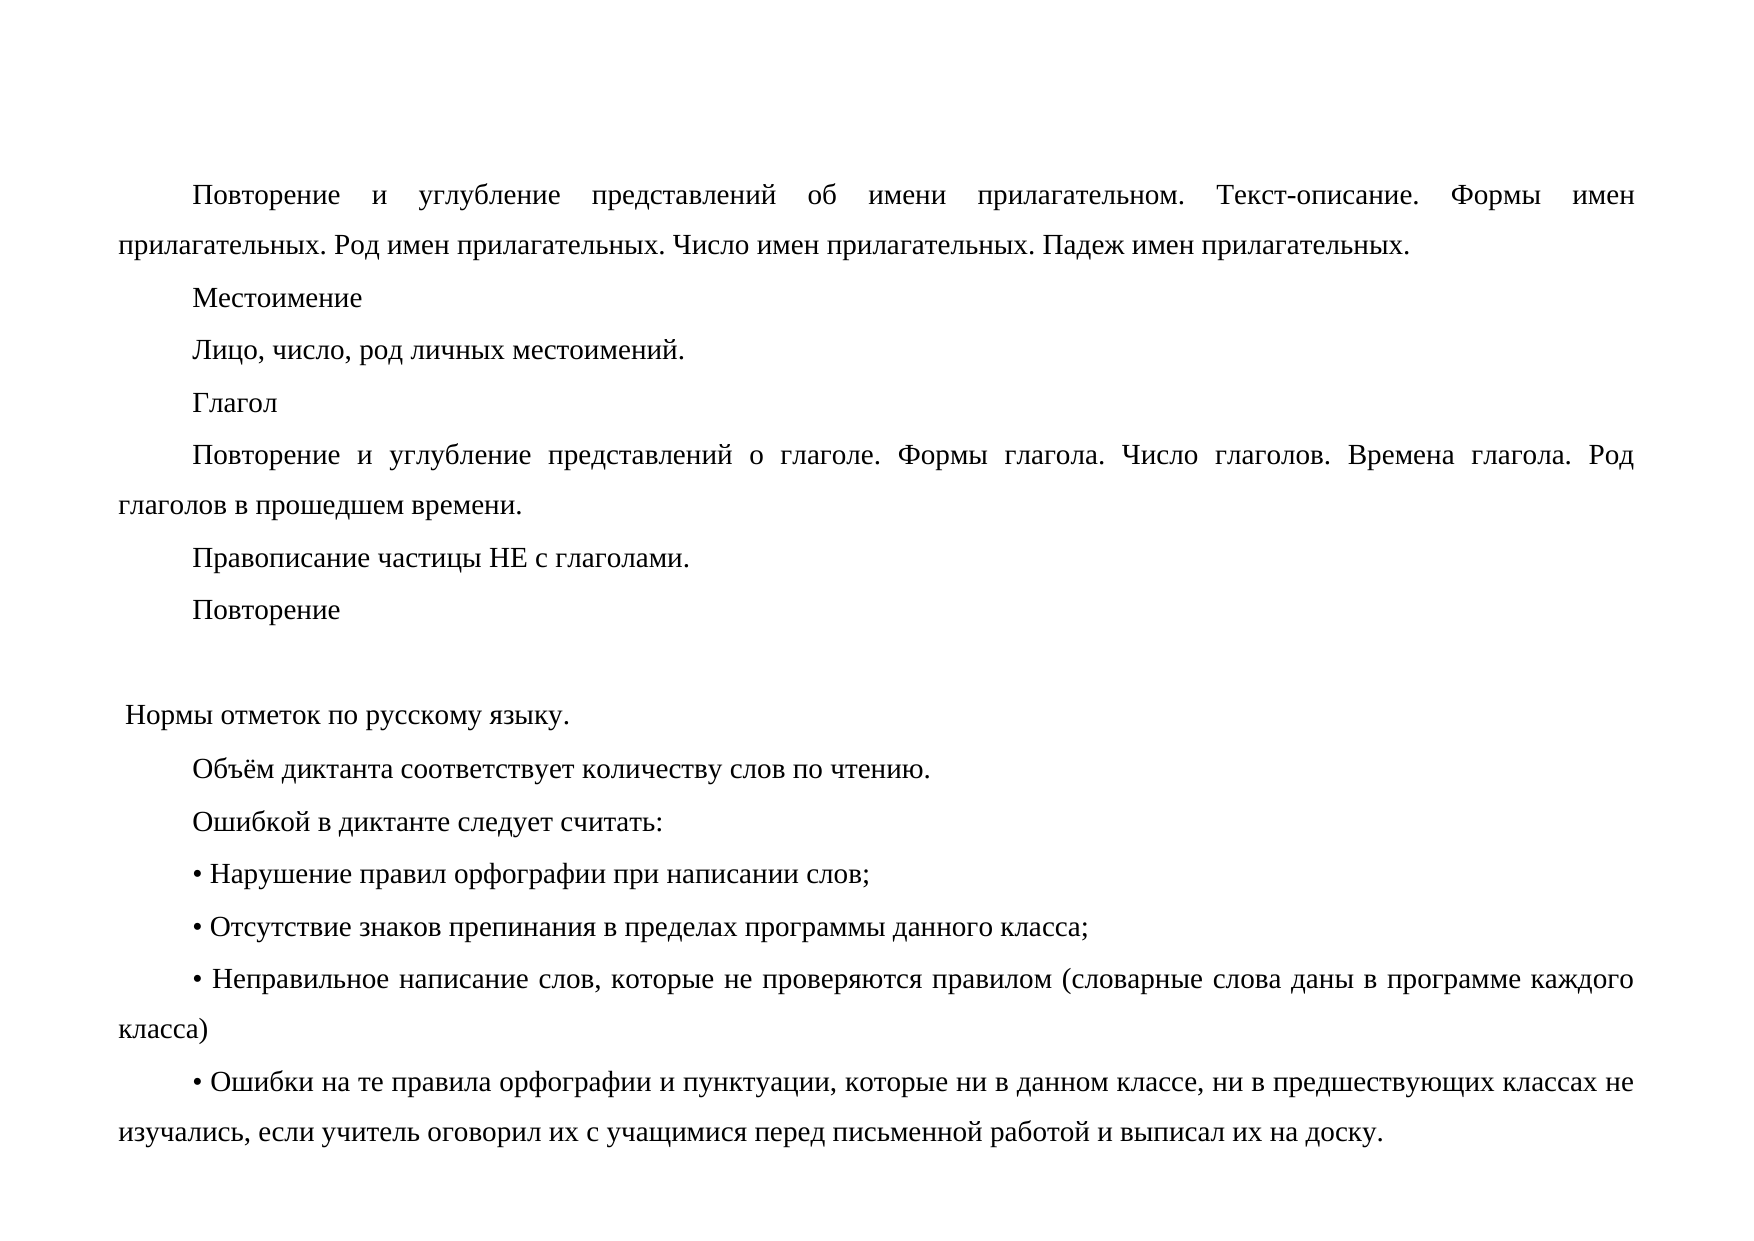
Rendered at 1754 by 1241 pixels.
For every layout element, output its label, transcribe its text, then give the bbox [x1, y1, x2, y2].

text Повторение и углубление представлений о глаголе. Формы глагола. Число глаголов. Времена глагола. Род глаголов в прошедшем времени. [118, 437, 1636, 521]
text Нормы отметок по русскому языку. [118, 644, 1636, 732]
text Ошибкой в диктанте следует считать: [118, 804, 1636, 837]
text • Нарушение правил орфографии при написании слов; [118, 856, 1636, 890]
text • Отсутствие знаков препинания в пределах программы данного класса; [118, 909, 1636, 942]
text Повторение [118, 592, 1636, 626]
text Объём диктанта соответствует количеству слов по чтению. [118, 751, 1636, 785]
text Правописание частицы НЕ с глаголами. [118, 540, 1636, 573]
text Лицо, число, род личных местоимений. [118, 332, 1636, 366]
text • Ошибки на те правила орфографии и пунктуации, которые ни в данном классе, ни в предшествующих классах не изучались, если учитель оговорил их с учащимися перед письменной работой и выписал их на доску. [118, 1064, 1636, 1148]
text • Неправильное написание слов, которые не проверяются правилом (словарные слова даны в программе каждого класса) [118, 961, 1636, 1045]
text Местоимение [118, 280, 1636, 313]
text Глагол [118, 385, 1636, 418]
text Повторение и углубление представлений об имени прилагательном. Текст-описание. Формы имен прилагательных. Род имен прилагательных. Число имен прилагательных. Падеж имен прилагательных. [118, 177, 1636, 261]
